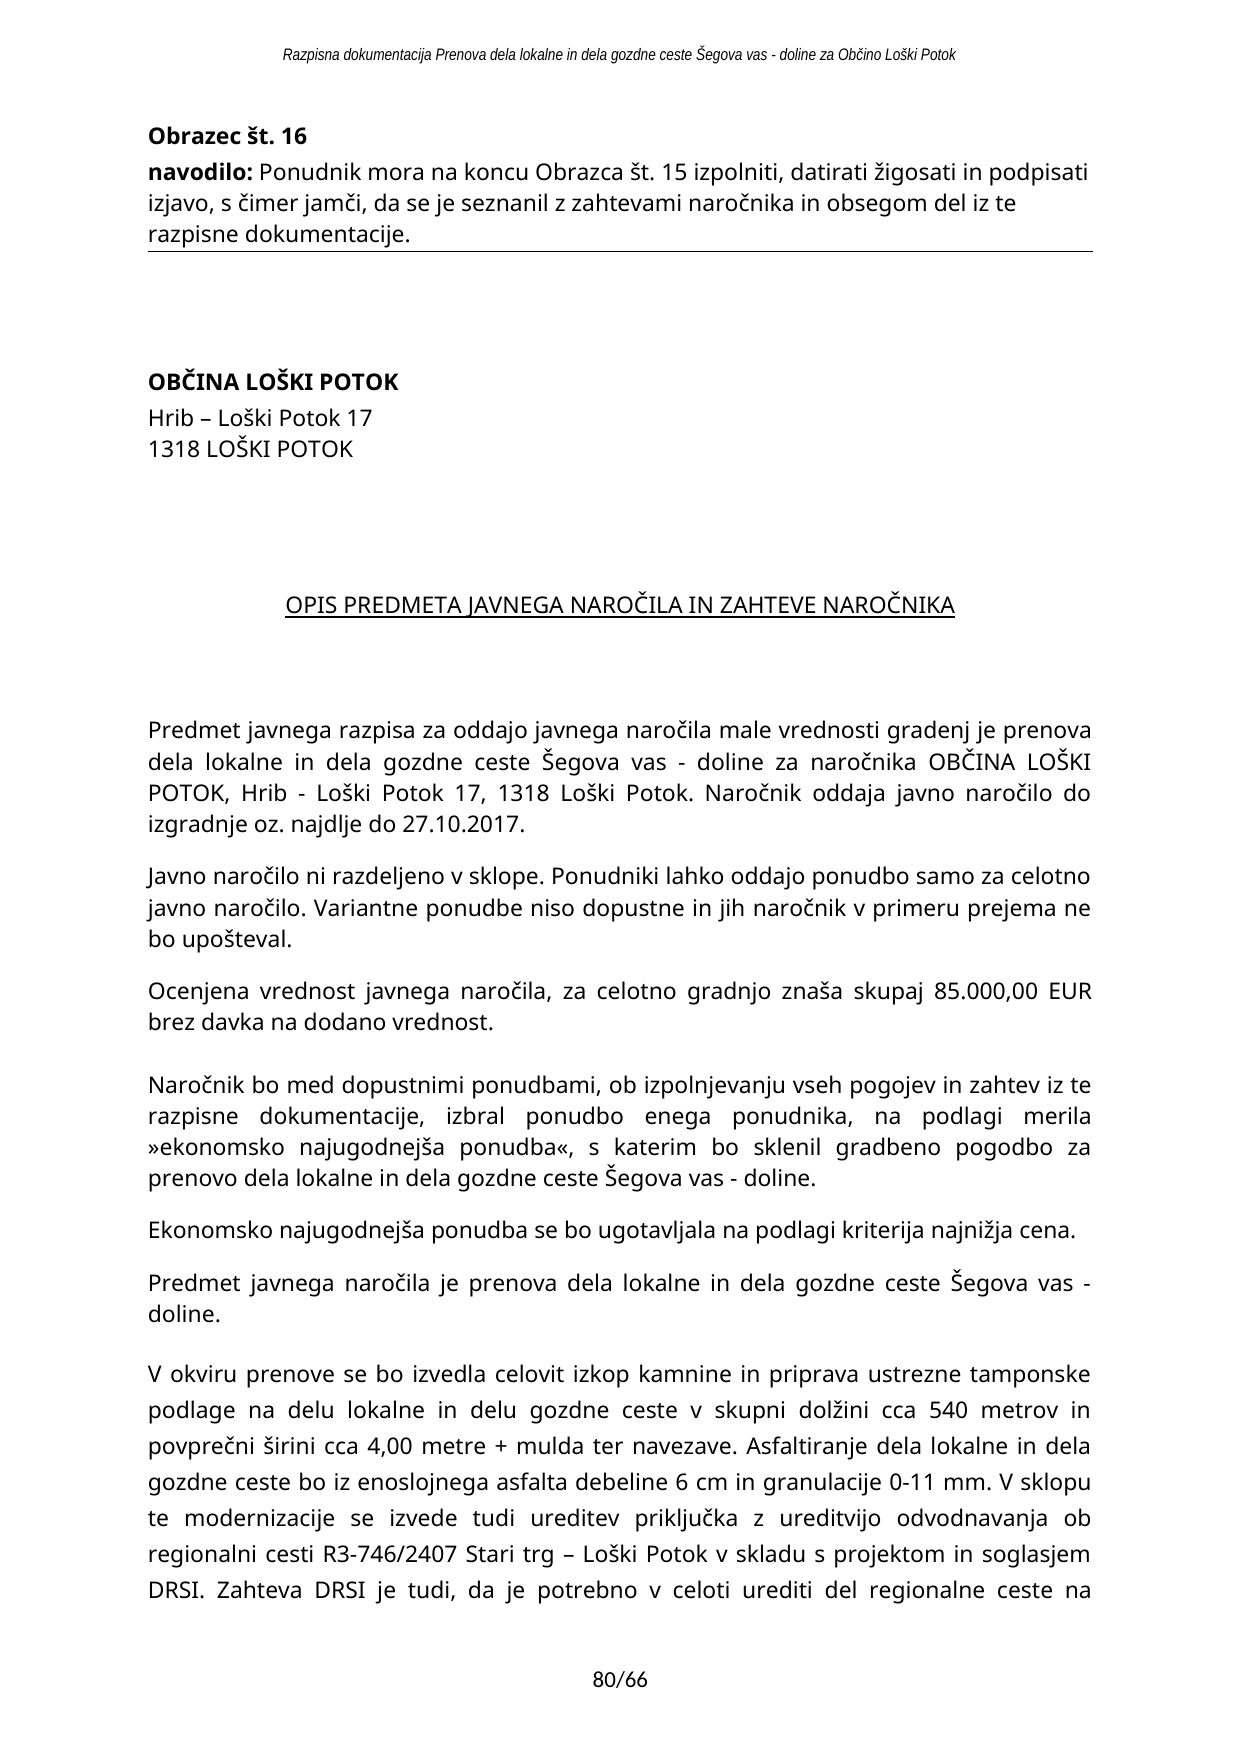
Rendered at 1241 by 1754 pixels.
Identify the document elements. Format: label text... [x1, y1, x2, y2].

text Ekonomsko najugodnejša ponudba se bo ugotavljala na podlagi kriterija najnižja cena. [148, 1214, 1093, 1246]
text Naročnik bo med dopustnimi ponudbami, ob izpolnjevanju vseh pogojev in zahtev iz te razpisne dokumentacije, izbral ponudbo enega ponudnika, na podlagi merila »ekonomsko najugodnejša ponudba«, s katerim bo sklenil gradbeno pogodbo za prenovo dela lokalne in dela gozdne ceste Šegova vas - doline. [148, 1068, 1093, 1193]
text Javno naročilo ni razdeljeno v sklope. Ponudniki lahko oddajo ponudbo samo za celotno javno naročilo. Variantne ponudbe niso dopustne in jih naročnik v primeru prejema ne bo upošteval. [148, 860, 1093, 954]
text navodilo: Ponudnik mora na koncu Obrazca št. 15 izpolniti, datirati žigosati in podpisati izjavo, s čimer jamči, da se je seznanil z zahtevami naročnika in obsegom del iz te razpisne dokumentacije. [148, 156, 1093, 251]
text Predmet javnega razpisa za oddajo javnega naročila male vrednosti gradenj je prenova dela lokalne in dela gozdne ceste Šegova vas - doline za naročnika OBČINA LOŠKI POTOK, Hrib - Loški Potok 17, 1318 Loški Potok. Naročnik oddaja javno naročilo do izgradnje oz. najdlje do 27.10.2017. [148, 714, 1093, 839]
text Ocenjena vrednost javnega naročila, za celotno gradnjo znaša skupaj 85.000,00 EUR brez davka na dodano vrednost. [148, 975, 1093, 1037]
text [148, 1358, 1093, 1605]
text Obrazec št. 16 [148, 119, 1093, 151]
text 1318 LOŠKI POTOK [148, 433, 1093, 464]
text Hrib – Loški Potok 17 [148, 402, 1093, 433]
text OBČINA LOŠKI POTOK [148, 366, 1093, 397]
text OPIS PREDMETA JAVNEGA NAROČILA IN ZAHTEVE NAROČNIKA [148, 589, 1093, 621]
text Predmet javnega naročila je prenova dela lokalne in dela gozdne ceste Šegova vas - doline. [148, 1266, 1093, 1329]
